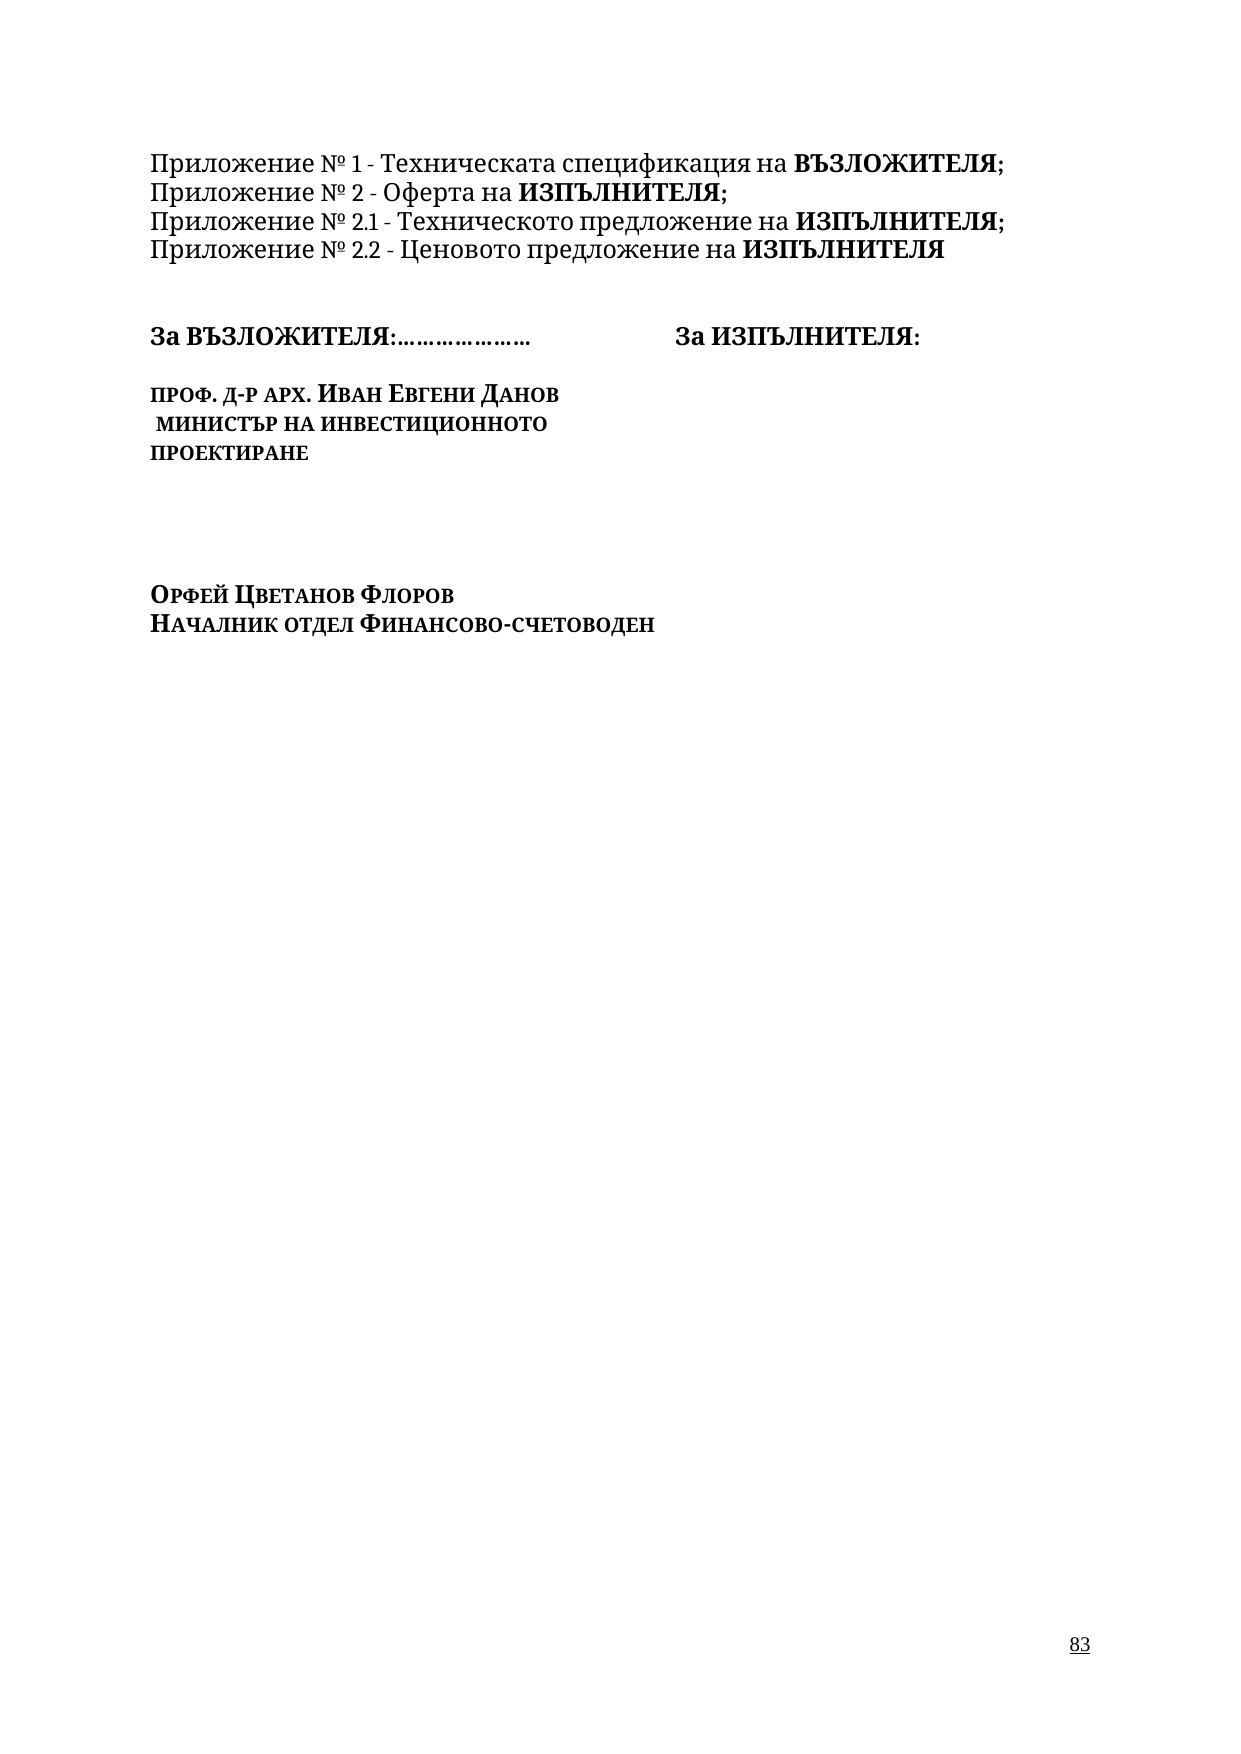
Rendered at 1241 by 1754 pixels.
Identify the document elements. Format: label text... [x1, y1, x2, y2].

text Приложение № 2 - Оферта на ИЗПЪЛНИТЕЛЯ; [150, 179, 1090, 207]
text Началник отдел Финансово-счетоводен [150, 610, 1090, 639]
text Приложение № 2.2 - Ценовото предложение на ИЗПЪЛНИТЕЛЯ [150, 236, 1090, 265]
text Орфей Цветанов Флоров [150, 581, 1090, 610]
text проф. д-р арх. Иван Евгени Данов [150, 380, 1090, 409]
text проектиране [150, 437, 1090, 466]
text За ВЪЗЛОЖИТЕЛЯ:………………… За ИЗПЪЛНИТЕЛЯ: [150, 322, 1090, 351]
text министър на инвестиционното [150, 409, 1090, 437]
text Приложение № 1 - Техническата спецификация на ВЪЗЛОЖИТЕЛЯ; [150, 150, 1090, 179]
text Приложение № 2.1 - Техническото предложение на ИЗПЪЛНИТЕЛЯ; [150, 207, 1090, 236]
